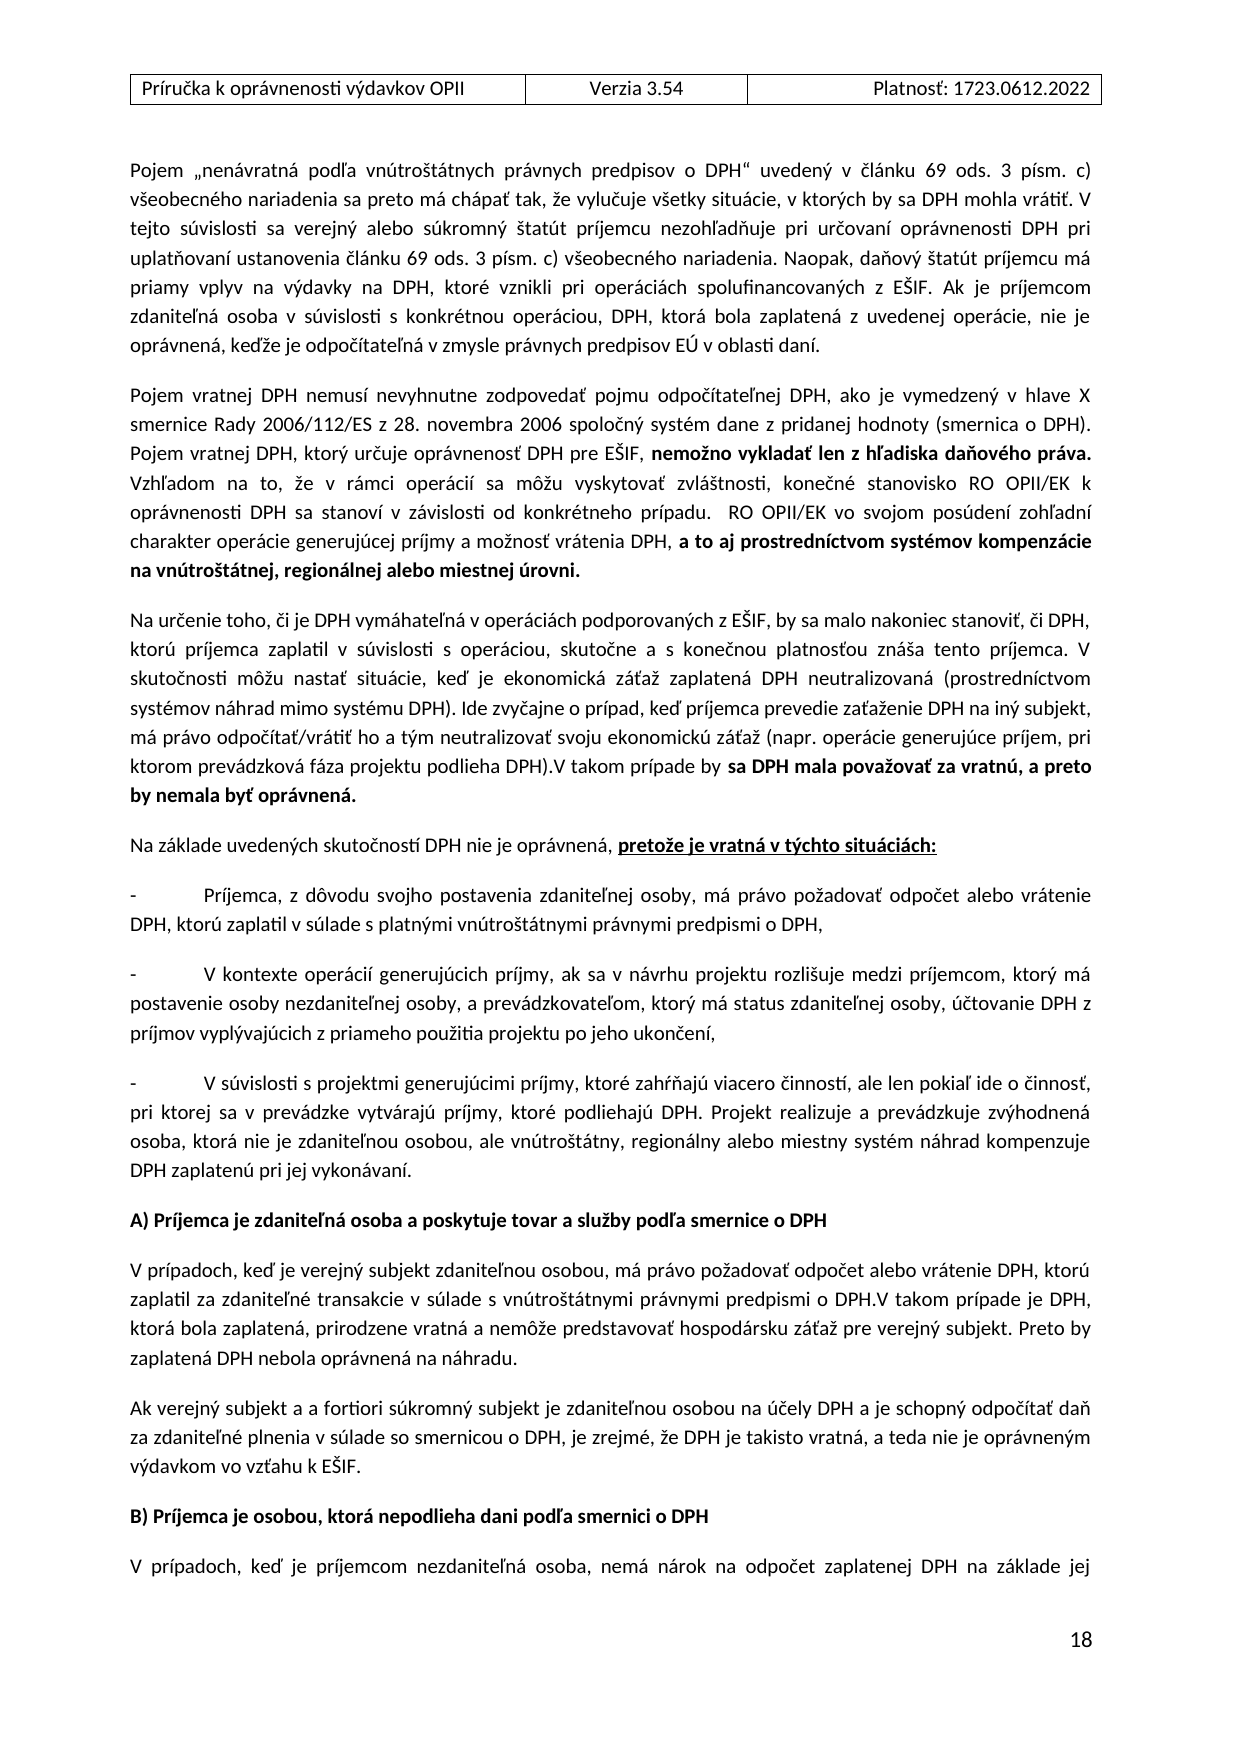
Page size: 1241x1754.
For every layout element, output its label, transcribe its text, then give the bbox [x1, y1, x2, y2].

text B) Príjemca je osobou, ktorá nepodlieha dani podľa smernici o DPH [130, 1503, 1092, 1528]
text Na základe uvedených skutočností DPH nie je oprávnená, pretože je vratná v týchto situáciách: [130, 832, 1092, 858]
text - V kontexte operácií generujúcich príjmy, ak sa v návrhu projektu rozlišuje medzi príjemcom, ktorý má postavenie osoby nezdaniteľnej osoby, a prevádzkovateľom, ktorý má status zdaniteľnej osoby, účtovanie DPH z príjmov vyplývajúcich z priameho použitia projektu po jeho ukončení, [130, 961, 1092, 1045]
text - Príjemca, z dôvodu svojho postavenia zdaniteľnej osoby, má právo požadovať odpočet alebo vrátenie DPH, ktorú zaplatil v súlade s platnými vnútroštátnymi právnymi predpismi o DPH, [130, 882, 1092, 937]
text Na určenie toho, či je DPH vymáhateľná v operáciách podporovaných z EŠIF, by sa malo nakoniec stanoviť, či DPH, ktorú príjemca zaplatil v súvislosti s operáciou, skutočne a s konečnou platnosťou znáša tento príjemca. V skutočnosti môžu nastať situácie, keď je ekonomická záťaž zaplatená DPH neutralizovaná (prostredníctvom systémov náhrad mimo systému DPH). Ide zvyčajne o prípad, keď príjemca prevedie zaťaženie DPH na iný subjekt, má právo odpočítať/vrátiť ho a tým neutralizovať svoju ekonomickú záťaž (napr. operácie generujúce príjem, pri ktorom prevádzková fáza projektu podlieha DPH).V takom prípade by sa DPH mala považovať za vratnú, a preto by nemala byť oprávnená. [130, 607, 1092, 808]
text V prípadoch, keď je verejný subjekt zdaniteľnou osobou, má právo požadovať odpočet alebo vrátenie DPH, ktorú zaplatil za zdaniteľné transakcie v súlade s vnútroštátnymi právnymi predpismi o DPH.V takom prípade je DPH, ktorá bola zaplatená, prirodzene vratná a nemôže predstavovať hospodársku záťaž pre verejný subjekt. Preto by zaplatená DPH nebola oprávnená na náhradu. [130, 1257, 1092, 1370]
text - V súvislosti s projektmi generujúcimi príjmy, ktoré zahŕňajú viacero činností, ale len pokiaľ ide o činnosť, pri ktorej sa v prevádzke vytvárajú príjmy, ktoré podliehajú DPH. Projekt realizuje a prevádzkuje zvýhodnená osoba, ktorá nie je zdaniteľnou osobou, ale vnútroštátny, regionálny alebo miestny systém náhrad kompenzuje DPH zaplatenú pri jej vykonávaní. [130, 1070, 1092, 1183]
text Pojem vratnej DPH nemusí nevyhnutne zodpovedať pojmu odpočítateľnej DPH, ako je vymedzený v hlave X smernice Rady 2006/112/ES z 28. novembra 2006 spoločný systém dane z pridanej hodnoty (smernica o DPH). Pojem vratnej DPH, ktorý určuje oprávnenosť DPH pre EŠIF, nemožno vykladať len z hľadiska daňového práva. Vzhľadom na to, že v rámci operácií sa môžu vyskytovať zvláštnosti, konečné stanovisko RO OPII/EK k oprávnenosti DPH sa stanoví v závislosti od konkrétneho prípadu. RO OPII/EK vo svojom posúdení zohľadní charakter operácie generujúcej príjmy a možnosť vrátenia DPH, a to aj prostredníctvom systémov kompenzácie na vnútroštátnej, regionálnej alebo miestnej úrovni. [130, 382, 1092, 583]
text A) Príjemca je zdaniteľná osoba a poskytuje tovar a služby podľa smernice o DPH [130, 1207, 1092, 1233]
text Ak verejný subjekt a a fortiori súkromný subjekt je zdaniteľnou osobou na účely DPH a je schopný odpočítať daň za zdaniteľné plnenia v súlade so smernicou o DPH, je zrejmé, že DPH je takisto vratná, a teda nie je oprávneným výdavkom vo vzťahu k EŠIF. [130, 1395, 1092, 1478]
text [130, 1553, 1092, 1578]
text Pojem „nenávratná podľa vnútroštátnych právnych predpisov o DPH“ uvedený v článku 69 ods. 3 písm. c) všeobecného nariadenia sa preto má chápať tak, že vylučuje všetky situácie, v ktorých by sa DPH mohla vrátiť. V tejto súvislosti sa verejný alebo súkromný štatút príjemcu nezohľadňuje pri určovaní oprávnenosti DPH pri uplatňovaní ustanovenia článku 69 ods. 3 písm. c) všeobecného nariadenia. Naopak, daňový štatút príjemcu má priamy vplyv na výdavky na DPH, ktoré vznikli pri operáciách spolufinancovaných z EŠIF. Ak je príjemcom zdaniteľná osoba v súvislosti s konkrétnou operáciou, DPH, ktorá bola zaplatená z uvedenej operácie, nie je oprávnená, keďže je odpočítateľná v zmysle právnych predpisov EÚ v oblasti daní. [130, 157, 1092, 358]
